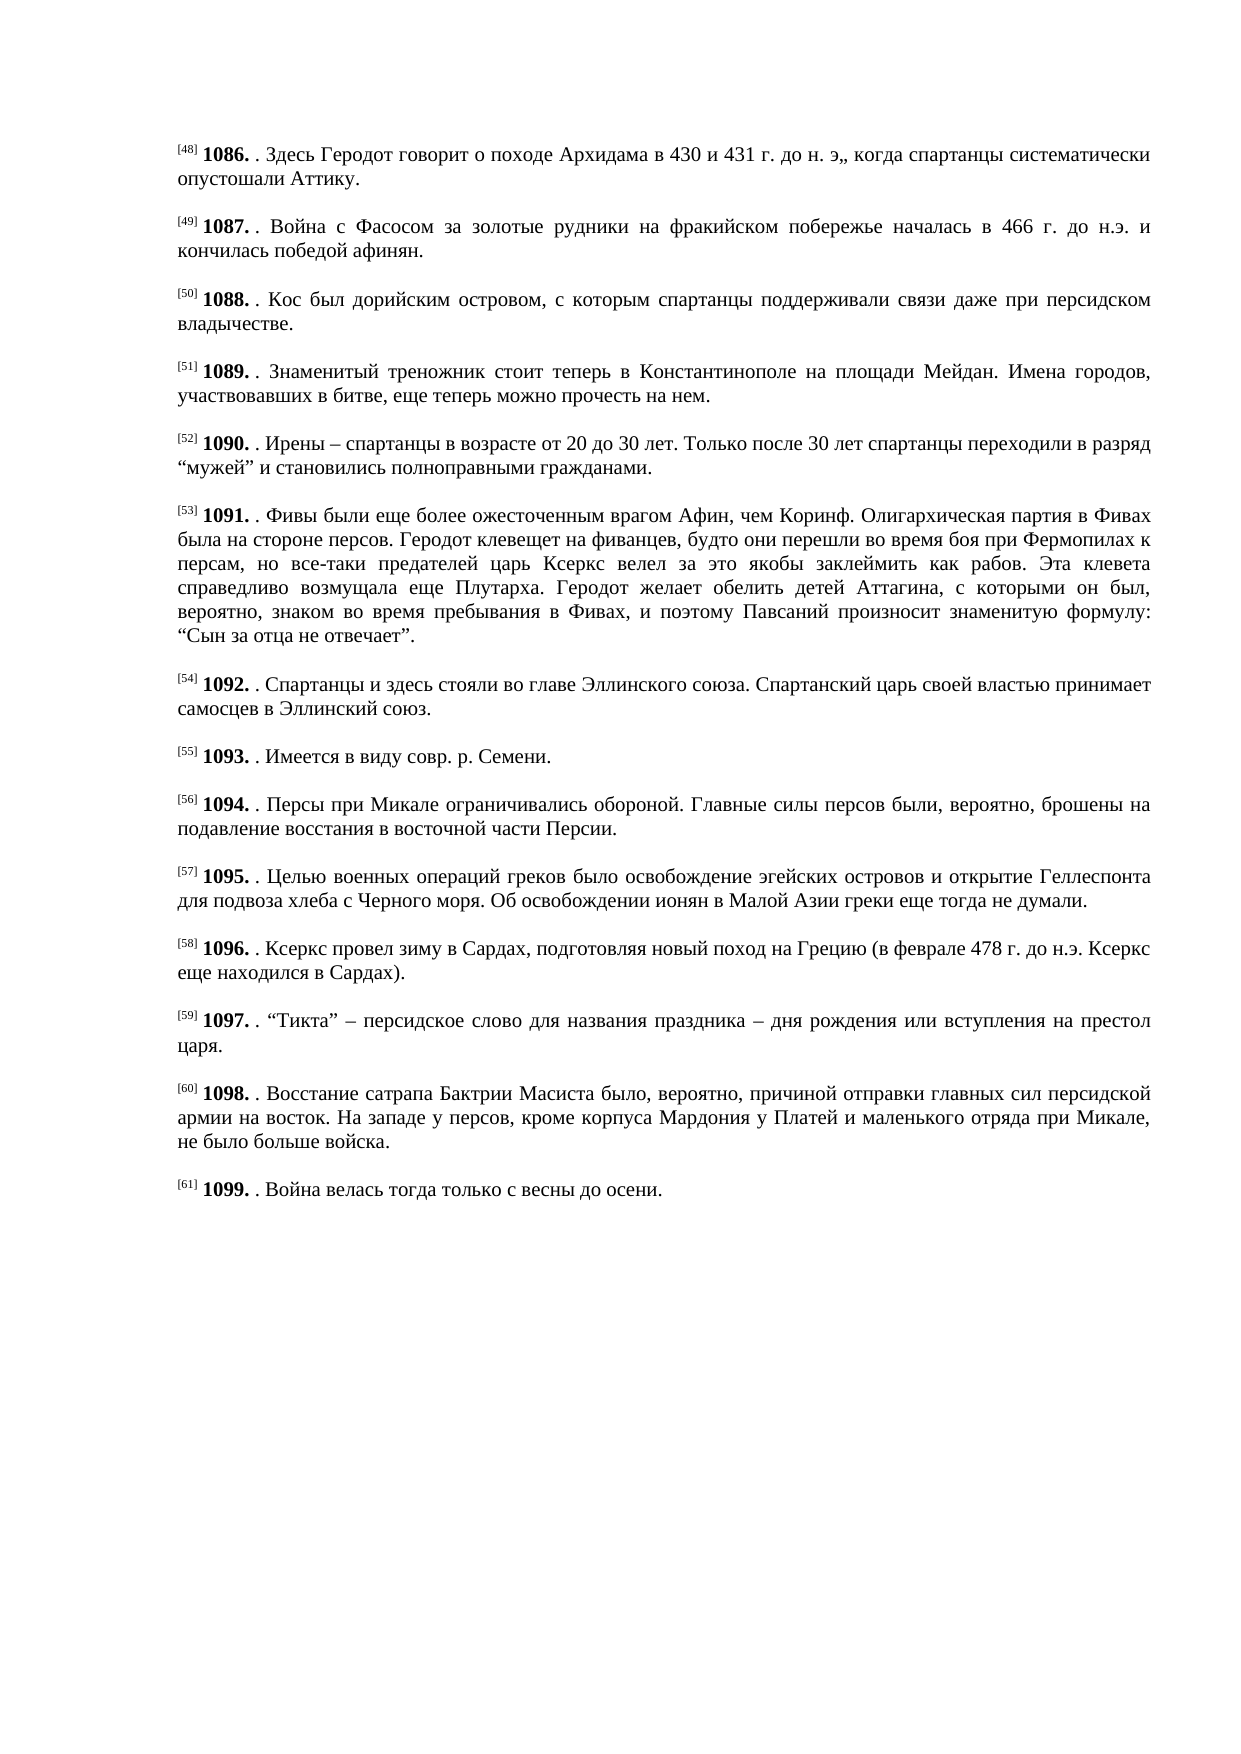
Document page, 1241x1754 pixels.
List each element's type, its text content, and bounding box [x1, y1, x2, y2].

text [57] 1095. . Целью военных операций греков было освобождение эгейских островов и открытие Геллеспонта для подвоза хлеба с Черного моря. Об освобождении ионян в Малой Азии греки еще тогда не думали. [177, 864, 1152, 912]
text [55] 1093. . Имеется в виду совр. р. Семени. [177, 744, 1152, 768]
text [53] 1091. . Фивы были еще более ожесточенным врагом Афин, чем Коринф. Олигархическая партия в Фивах была на стороне персов. Геродот клевещет на фиванцев, будто они перешли во время боя при Фермопилах к персам, но все-таки предателей царь Ксеркс велел за это якобы заклеймить как рабов. Эта клевета справедливо возмущала еще Плутарха. Геродот желает обелить детей Аттагина, с которыми он был, вероятно, знаком во время пребывания в Фивах, и поэтому Павсаний произносит знаменитую формулу: “Сын за отца не отвечает”. [177, 503, 1152, 647]
text [58] 1096. . Ксеркс провел зиму в Сардах, подготовляя новый поход на Грецию (в феврале . до н.э. Ксеркс еще находился в Сардах). [177, 936, 1152, 984]
text [50] 1088. . Кос был дорийским островом, с которым спартанцы поддерживали связи даже при персидском владычестве. [177, 287, 1152, 335]
text [54] 1092. . Спартанцы и здесь стояли во главе Эллинского союза. Спартанский царь своей властью принимает самосцев в Эллинский союз. [177, 672, 1152, 720]
text [52] 1090. . Ирены – спартанцы в возрасте от 20 до 30 лет. Только после 30 лет спартанцы переходили в разряд “мужей” и становились полноправными гражданами. [177, 431, 1152, 479]
text [61] 1099. . Война велась тогда только с весны до осени. [177, 1177, 1152, 1201]
text [60] 1098. . Восстание сатрапа Бактрии Масиста было, вероятно, причиной отправки главных сил персидской армии на восток. На западе у персов, кроме корпуса Мардония у Платей и маленького отряда при Микале, не было больше войска. [177, 1081, 1152, 1153]
text [56] 1094. . Персы при Микале ограничивались обороной. Главные силы персов были, вероятно, брошены на подавление восстания в восточной части Персии. [177, 792, 1152, 840]
text [48] 1086. . Здесь Геродот говорит о походе Архидама в 430 и . до н. э„ когда спартанцы систематически опустошали Аттику. [177, 142, 1152, 190]
text [59] 1097. . “Тикта” – персидское слово для названия праздника – дня рождения или вступления на престол царя. [177, 1008, 1152, 1057]
text [51] 1089. . Знаменитый треножник стоит теперь в Константинополе на площади Мейдан. Имена городов, участвовавших в битве, еще теперь можно прочесть на нем. [177, 359, 1152, 407]
text [49] 1087. . Война с Фасосом за золотые рудники на фракийском побережье началась в . до н.э. и кончилась победой афинян. [177, 214, 1152, 262]
